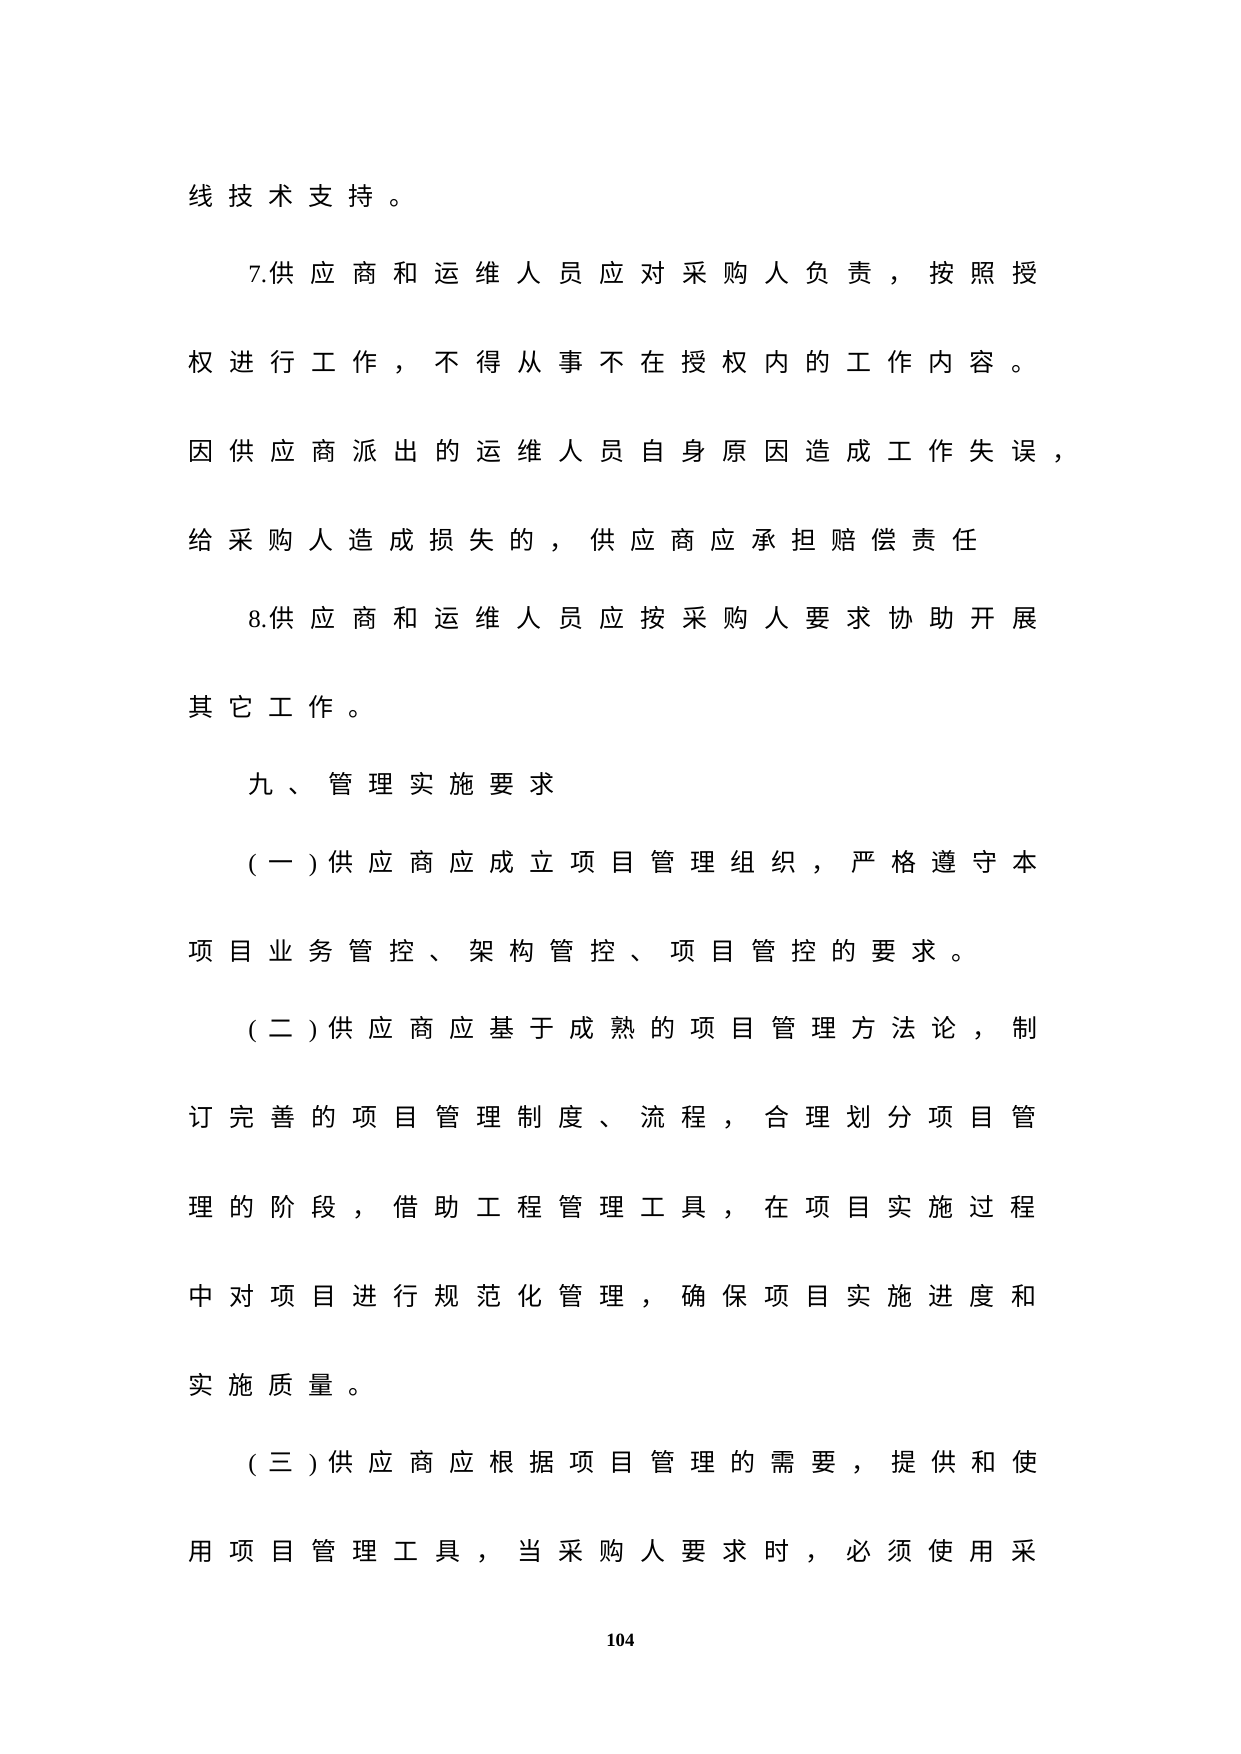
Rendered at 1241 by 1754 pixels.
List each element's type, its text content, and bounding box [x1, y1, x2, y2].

list 供应商应基于成熟的项目管理方法论，制订完善的项目管理制度、流程，合理划分项目管理的阶段，借助工程管理工具，在项目实施过程中对项目进行规范化管理，确保项目实施进度和实施质量。 [188, 997, 1052, 1413]
text 7.供应商和运维人员应对采购人负责，按照授权进行工作，不得从事不在授权内的工作内容。因供应商派出的运维人员自身原因造成工作失误，给采购人造成损失的，供应商应承担赔偿责任 [188, 242, 1052, 568]
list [188, 1431, 1052, 1579]
text 8.供应商和运维人员应按采购人要求协助开展其它工作。 [188, 587, 1052, 735]
text 九、管理实施要求 [188, 753, 1052, 813]
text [188, 164, 1052, 224]
list 供应商应成立项目管理组织，严格遵守本项目业务管控、架构管控、项目管控的要求。 [188, 831, 1052, 979]
